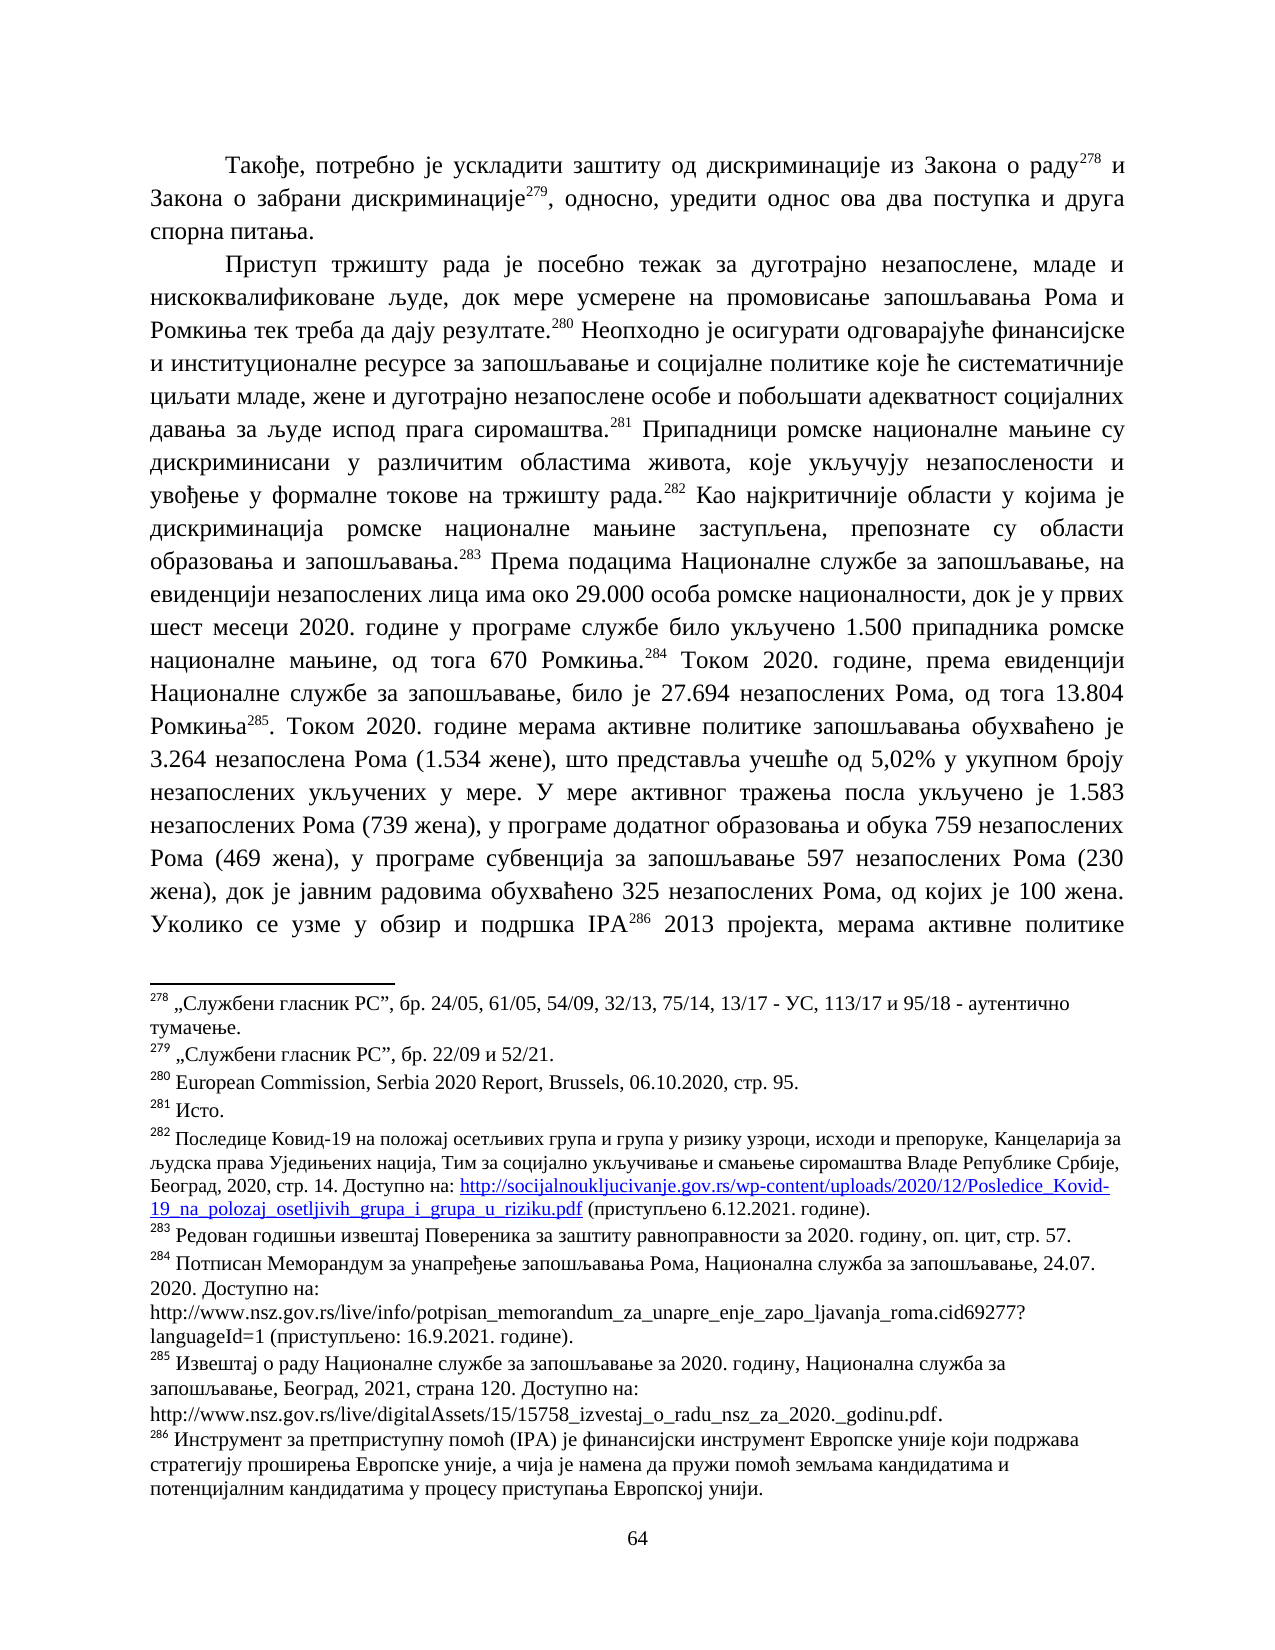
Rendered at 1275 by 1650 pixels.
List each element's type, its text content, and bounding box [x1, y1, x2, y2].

text Такође, потребно је ускладити заштиту од дискриминације из Закона о раду и Закона о забрани дискриминације, односно, уредити однос ова два поступка и друга спорна питања. [150, 150, 1125, 245]
text Приступ тржишту рада је посебно тежак за дуготрајно незапослене, младе и нискоквалификоване људе, док мере усмерене на промовисање запошљавања Рома и Ромкиња тек треба да дају резултате. Неопходно је осигурати одговарајуће финансијске и институционалне ресурсе за запошљавање и социјалне политике које ће систематичније циљати младе, жене и дуготрајно незапослене особе и побољшати адекватност социјалних давања за људе испод прага сиромаштва. Припадници ромске националне мањине су дискриминисани у различитим областима живота, које укључују незапослености и увођење у формалне токове на тржишту рада. Као најкритичније области у којима је дискриминација ромске националне мањине заступљена, препознате су области образовања и запошљавања. Према подацима Националне службе за запошљавање, на евиденцији незапослених лица има око 29.000 особа ромске националности, док је у првих шест месеци 2020. године у програме службе било укључено 1.500 припадника ромске националне мањине, од тога 670 Ромкиња. Током 2020. године, према евиденцији Националне службе за запошљавање, било је 27.694 незапослених Рома, од тога 13.804 Ромкиња. Током 2020. године мерама активне политике запошљавања обухваћено је 3.264 незапослена Рома (1.534 жене), што представља учешће од 5,02% у укупном броју незапослених укључених у мере. У мере активног тражења посла укључено је 1.583 незапослених Рома (739 жена), у програме додатног образовања и обука 759 незапослених Рома (469 жена), у програме субвенција за запошљавање 597 незапослених Рома (230 жена), док је јавним радовима обухваћено 325 незапослених Рома, од којих је 100 жена. Уколико се узме у обзир и подршка IPA 2013 пројекта, мерама активне политике запошљавања обухваћено је 3.265 незапослених Рома (1.534 жене). Мигранти и мигранткиње имају веома ограничене могућности за укључивање на тржиште рада, а у већој мери су изложени ризицима од радне експлоатације. Током 2021. године потписан је Меморандум о разумевању између Високог комесаријата Уједињених нација за избеглице у Републици Србији (UNHCR), Комесаријата за избеглице и миграције Републике Србије (КИРС) и Националне службе за запошљавање. Циљ сарадње је да се избеглицама и лицима која су у Републици Србији добила азил олакша приступ тржишту рада и пружи подршка у постизању економске независности. Поред тога, предвиђено је да ће потписнице споразума, у сарадњи са Министарством за рад, запошљавање, борачка и социјална питања, предузети напоре да тражиоци азила и избеглице буду уврштени у „тешко запошљиве категорије”. [150, 249, 1125, 938]
